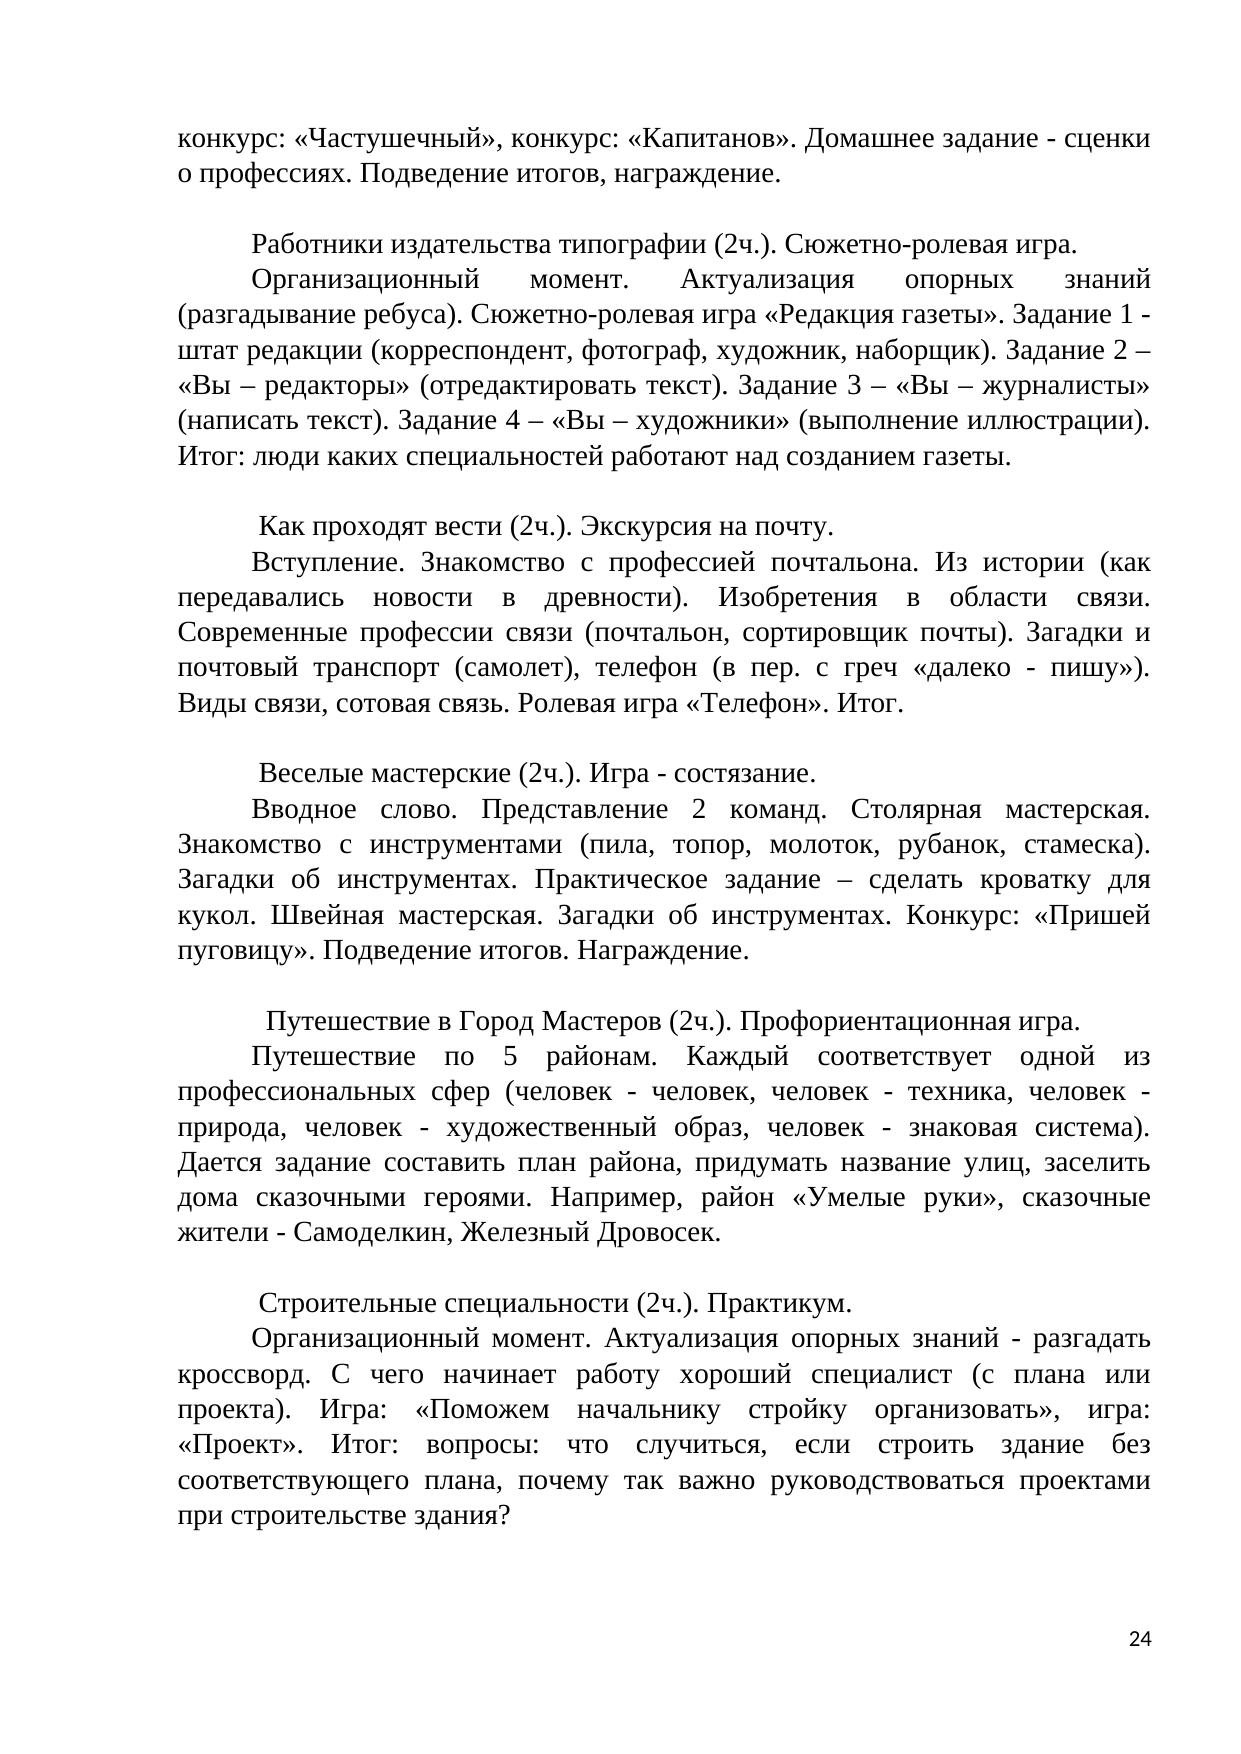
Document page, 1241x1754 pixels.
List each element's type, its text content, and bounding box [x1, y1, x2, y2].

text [177, 118, 1152, 189]
text Вступление. Знакомство с профессией почтальона. Из истории (как передавались новости в древности). Изобретения в области связи. Современные профессии связи (почтальон, сортировщик почты). Загадки и почтовый транспорт (самолет), телефон (в пер. с греч «далеко - пишу»). Виды связи, сотовая связь. Ролевая игра «Телефон». Итог. [177, 542, 1152, 718]
text Вводное слово. Представление 2 команд. Столярная мастерская. Знакомство с инструментами (пила, топор, молоток, рубанок, стамеска). Загадки об инструментах. Практическое задание – сделать кроватку для кукол. Швейная мастерская. Загадки об инструментах. Конкурс: «Пришей пуговицу». Подведение итогов. Награждение. [177, 789, 1152, 966]
text Работники издательства типографии (2ч.). Сюжетно-ролевая игра. [177, 224, 1152, 259]
text Строительные специальности (2ч.). Практикум. [177, 1283, 1152, 1319]
text Как проходят вести (2ч.). Экскурсия на почту. [177, 507, 1152, 542]
text Путешествие по 5 районам. Каждый соответствует одной из профессиональных сфер (человек - человек, человек - техника, человек -природа, человек - художественный образ, человек - знаковая система). Дается задание составить план района, придумать название улиц, заселить дома сказочными героями. Например, район «Умелые руки», сказочные жители - Самоделкин, Железный Дровосек. [177, 1036, 1152, 1248]
text Путешествие в Город Мастеров (2ч.). Профориентационная игра. [177, 1001, 1152, 1036]
text Организационный момент. Актуализация опорных знаний (разгадывание ребуса). Сюжетно-ролевая игра «Редакция газеты». Задание 1 -штат редакции (корреспондент, фотограф, художник, наборщик). Задание 2 – «Вы – редакторы» (отредактировать текст). Задание 3 – «Вы – журналисты» (написать текст). Задание 4 – «Вы – художники» (выполнение иллюстрации). Итог: люди каких специальностей работают над созданием газеты. [177, 259, 1152, 471]
text Веселые мастерские (2ч.). Игра - состязание. [177, 754, 1152, 789]
text Организационный момент. Актуализация опорных знаний - разгадать кроссворд. С чего начинает работу хороший специалист (с плана или проекта). Игра: «Поможем начальнику стройку организовать», игра: «Проект». Итог: вопросы: что случиться, если строить здание без соответствующего плана, почему так важно руководствоваться проектами при строительстве здания? [177, 1319, 1152, 1531]
